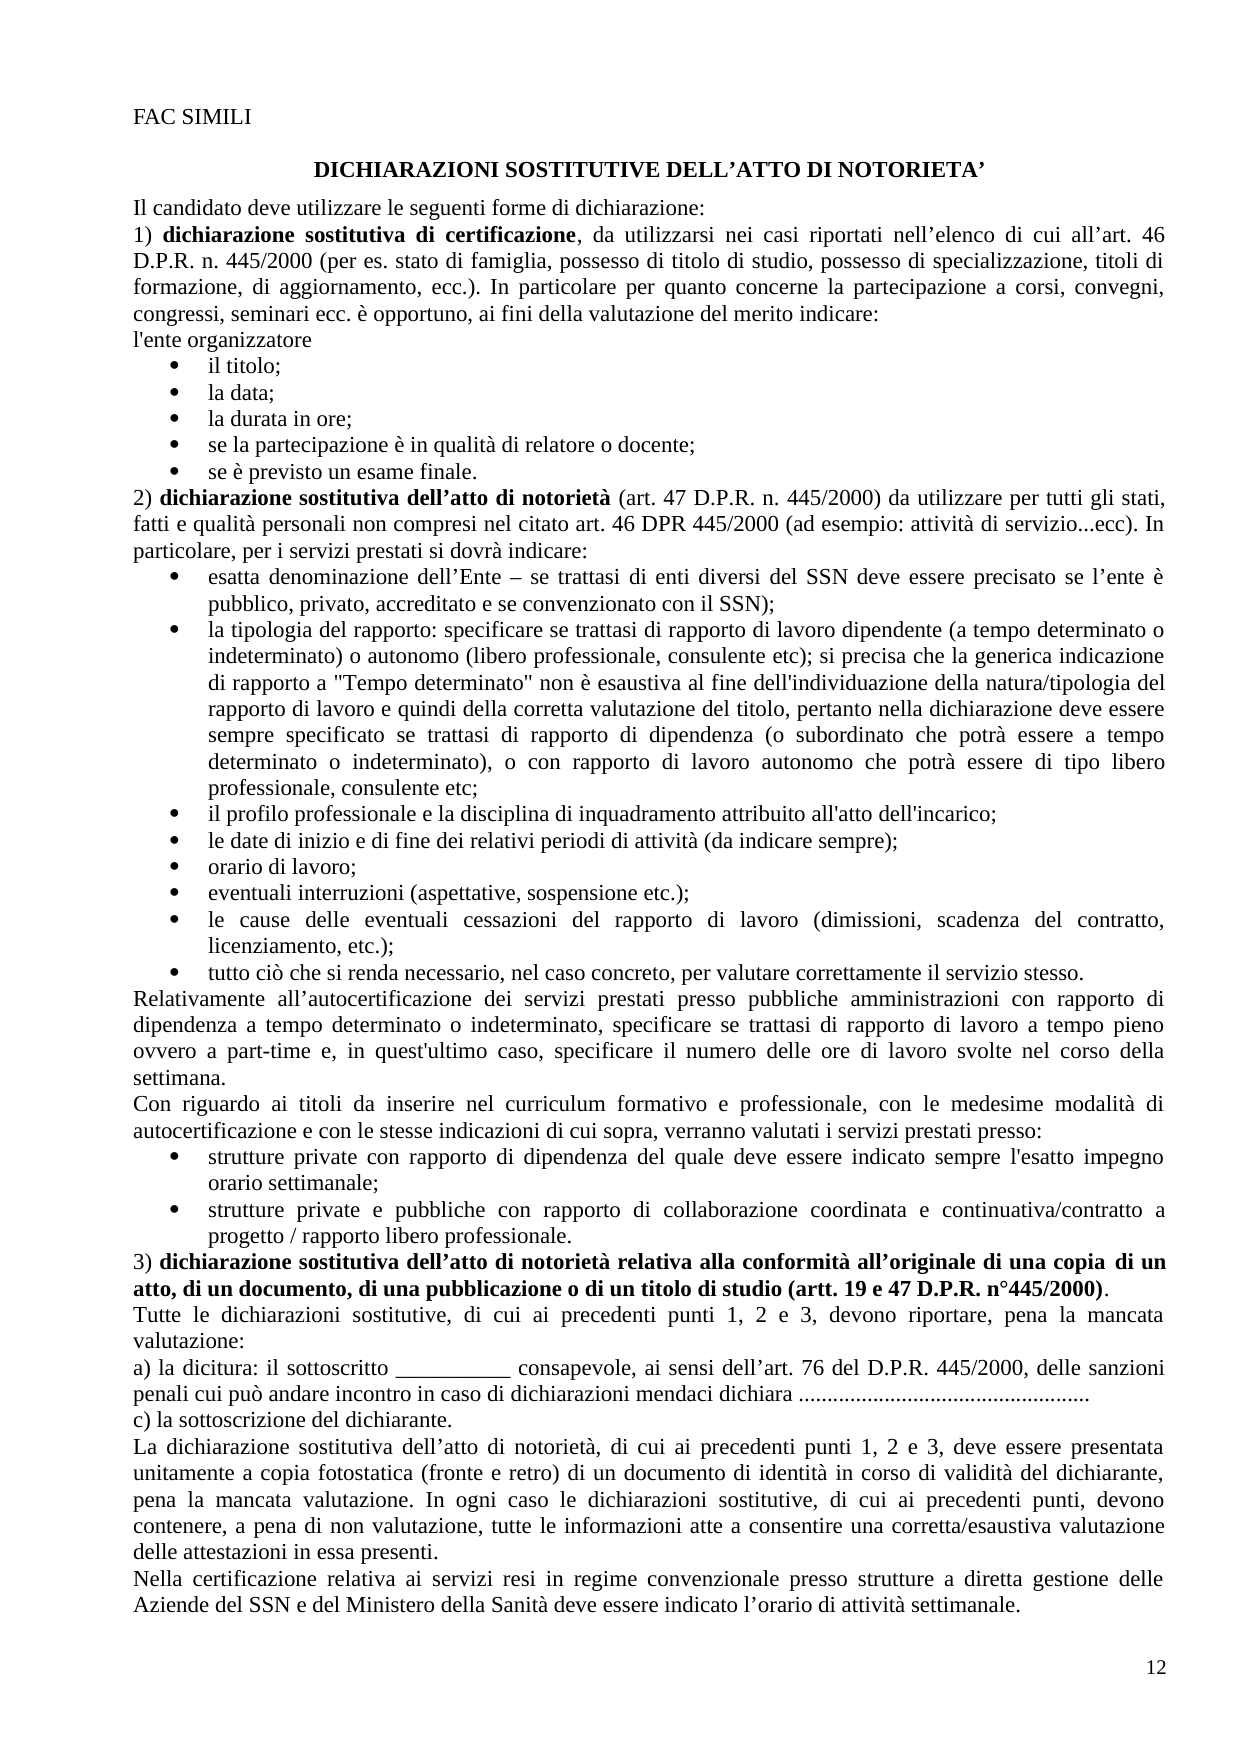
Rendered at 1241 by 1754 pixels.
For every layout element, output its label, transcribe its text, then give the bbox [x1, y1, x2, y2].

text Tutte le dichiarazioni sostitutive, di cui ai precedenti punti 1, 2 e 3, devono riportare, pena la mancata valutazione: [133, 1301, 1166, 1354]
list esatta denominazione dell’Ente – se trattasi di enti diversi del SSN deve essere precisato se l’ente è pubblico, privato, accreditato e se convenzionato con il SSN); [170, 563, 1166, 616]
text La dichiarazione sostitutiva dell’atto di notorietà, di cui ai precedenti punti 1, 2 e 3, deve essere presentata unitamente a copia fotostatica (fronte e retro) di un documento di identità in corso di validità del dichiarante, pena la mancata valutazione. In ogni caso le dichiarazioni sostitutive, di cui ai precedenti punti, devono contenere, a pena di non valutazione, tutte le informazioni atte a consentire una corretta/esaustiva valutazione delle attestazioni in essa presenti. [133, 1433, 1166, 1565]
list strutture private e pubbliche con rapporto di collaborazione coordinata e continuativa/contratto a progetto / rapporto libero professionale. [170, 1196, 1166, 1248]
list la durata in ore; [170, 405, 1166, 431]
text 1) dichiarazione sostitutiva di certificazione, da utilizzarsi nei casi riportati nell’elenco di cui all’art. 46 D.P.R. n. 445/2000 (per es. stato di famiglia, possesso di titolo di studio, possesso di specializzazione, titoli di formazione, di aggiornamento, ecc.). In particolare per quanto concerne la partecipazione a corsi, convegni, congressi, seminari ecc. è opportuno, ai fini della valutazione del merito indicare: [133, 221, 1166, 326]
text 2) dichiarazione sostitutiva dell’atto di notorietà (art. 47 D.P.R. n. 445/2000) da utilizzare per tutti gli stati, fatti e qualità personali non compresi nel citato art. 46 DPR 445/2000 (ad esempio: attività di servizio...ecc). In particolare, per i servizi prestati si dovrà indicare: [133, 484, 1166, 563]
list eventuali interruzioni (aspettative, sospensione etc.); [170, 879, 1166, 906]
list il titolo; [170, 352, 1166, 379]
text Nella certificazione relativa ai servizi resi in regime convenzionale presso strutture a diretta gestione delle Aziende del SSN e del Ministero della Sanità deve essere indicato l’orario di attività settimanale. [133, 1565, 1166, 1617]
list strutture private con rapporto di dipendenza del quale deve essere indicato sempre l'esatto impegno orario settimanale; [170, 1143, 1166, 1196]
text Con riguardo ai titoli da inserire nel curriculum formativo e professionale, con le medesime modalità di autocertificazione e con le stesse indicazioni di cui sopra, verranno valutati i servizi prestati presso: [133, 1090, 1166, 1143]
text a) la dicitura: il sottoscritto __________ consapevole, ai sensi dell’art. 76 del D.P.R. 445/2000, delle sanzioni penali cui può andare incontro in caso di dichiarazioni mendaci dichiara ................................................... [133, 1354, 1166, 1407]
text Relativamente all’autocertificazione dei servizi prestati presso pubbliche amministrazioni con rapporto di dipendenza a tempo determinato o indeterminato, specificare se trattasi di rapporto di lavoro a tempo pieno ovvero a part-time e, in quest'ultimo caso, specificare il numero delle ore di lavoro svolte nel corso della settimana. [133, 985, 1166, 1090]
list tutto ciò che si renda necessario, nel caso concreto, per valutare correttamente il servizio stesso. [170, 958, 1166, 985]
text 3) dichiarazione sostitutiva dell’atto di notorietà relativa alla conformità all’originale di una copia di un atto, di un documento, di una pubblicazione o di un titolo di studio (artt. 19 e 47 D.P.R. n°445/2000). [133, 1248, 1166, 1301]
list il profilo professionale e la disciplina di inquadramento attribuito all'atto dell'incarico; [170, 800, 1166, 827]
text c) la sottoscrizione del dichiarante. [133, 1407, 1166, 1433]
list le cause delle eventuali cessazioni del rapporto di lavoro (dimissioni, scadenza del contratto, licenziamento, etc.); [170, 906, 1166, 958]
text l'ente organizzatore [133, 326, 1166, 352]
text Il candidato deve utilizzare le seguenti forme di dichiarazione: [133, 194, 1166, 221]
list la data; [170, 379, 1166, 405]
list se è previsto un esame finale. [170, 458, 1166, 484]
text DICHIARAZIONI SOSTITUTIVE DELL’ATTO DI NOTORIETA’ [133, 156, 1166, 182]
list le date di inizio e di fine dei relativi periodi di attività (da indicare sempre); [170, 827, 1166, 853]
text FAC SIMILI [133, 103, 1166, 130]
list orario di lavoro; [170, 853, 1166, 879]
list se la partecipazione è in qualità di relatore o docente; [170, 431, 1166, 458]
list la tipologia del rapporto: specificare se trattasi di rapporto di lavoro dipendente (a tempo determinato o indeterminato) o autonomo (libero professionale, consulente etc); si precisa che la generica indicazione di rapporto a "Tempo determinato" non è esaustiva al fine dell'individuazione della natura/tipologia del rapporto di lavoro e quindi della corretta valutazione del titolo, pertanto nella dichiarazione deve essere sempre specificato se trattasi di rapporto di dipendenza (o subordinato che potrà essere a tempo determinato o indeterminato), o con rapporto di lavoro autonomo che potrà essere di tipo libero professionale, consulente etc; [170, 616, 1166, 800]
